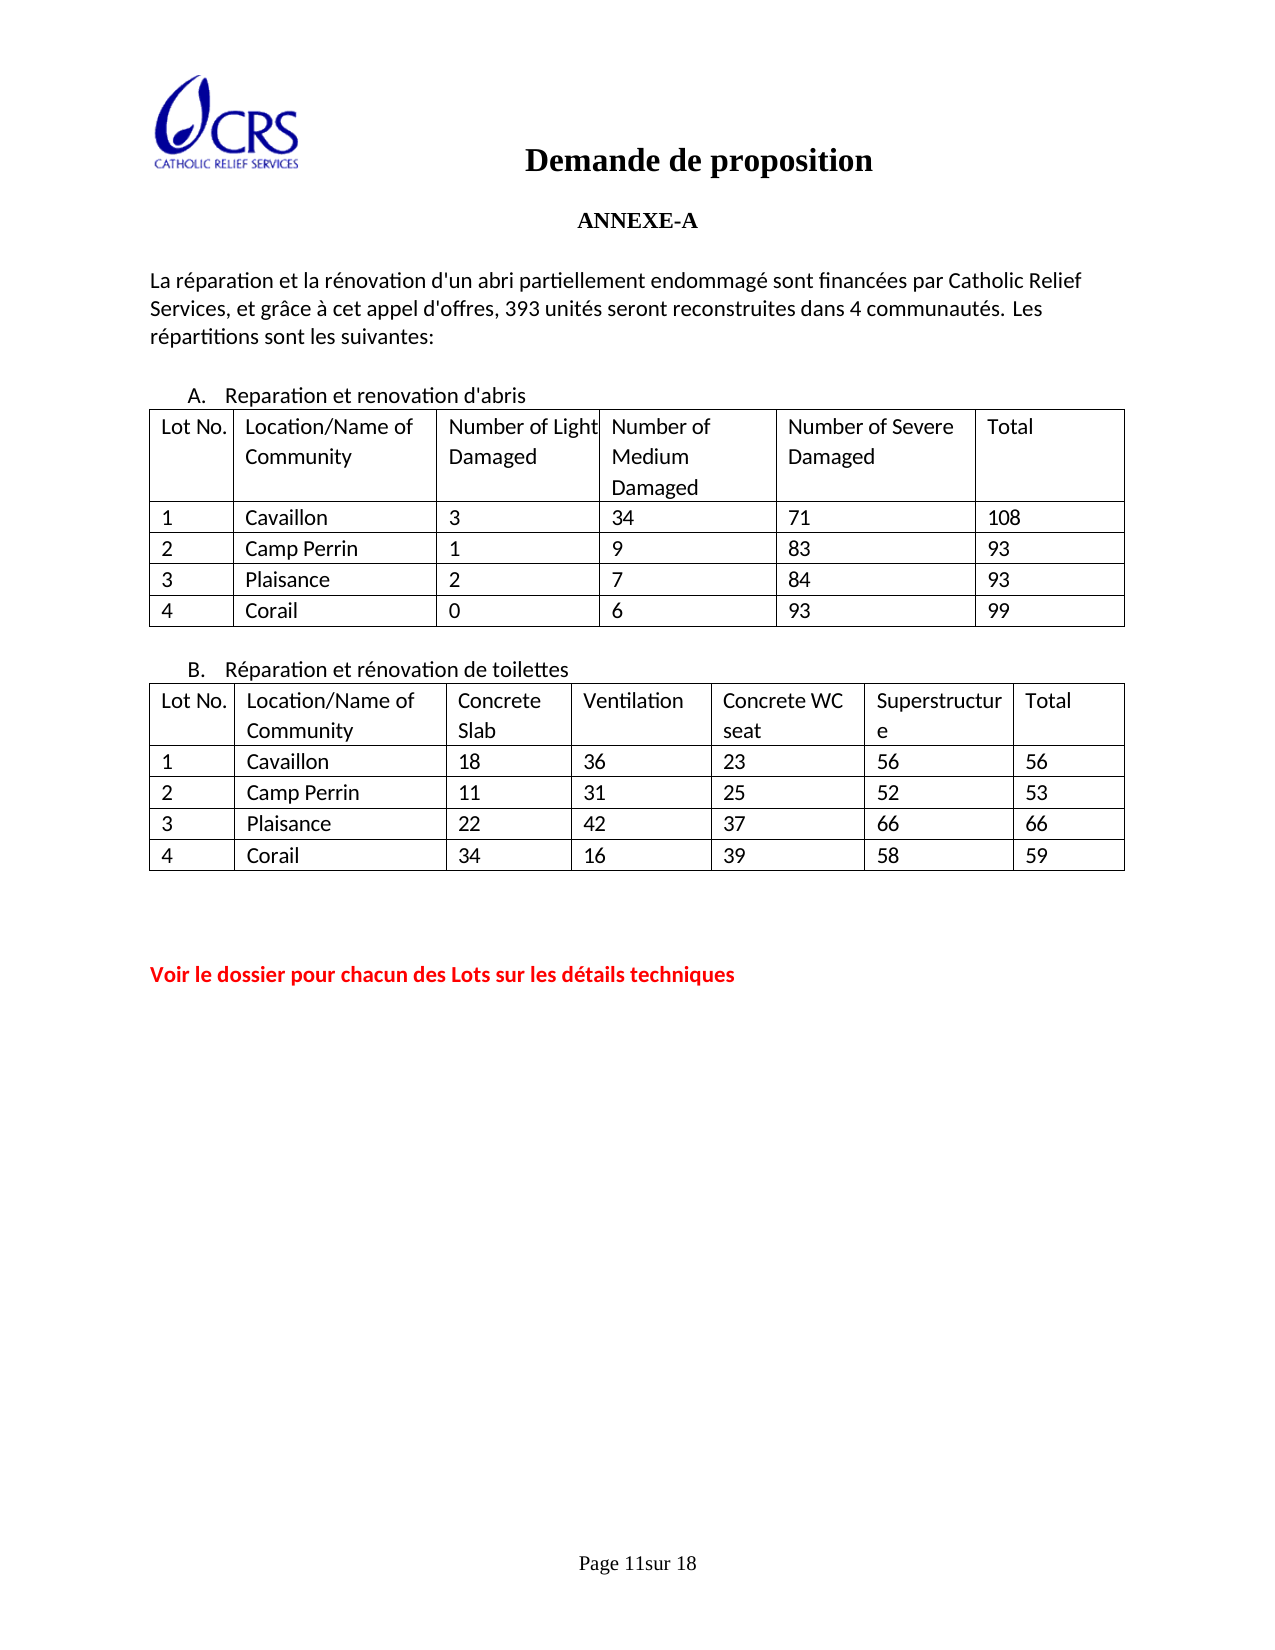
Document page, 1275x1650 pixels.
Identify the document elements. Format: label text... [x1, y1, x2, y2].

table_cell 84 [777, 564, 975, 594]
table_cell 99 [976, 596, 1124, 626]
table_header Lot No. [150, 410, 233, 501]
table_header Number of Medium Damaged [600, 410, 776, 501]
text ANNEXE-A [150, 207, 1125, 233]
table_cell Corail [234, 596, 436, 626]
table_cell 4 [150, 596, 233, 626]
table_cell 0 [437, 596, 599, 626]
table_cell 18 [447, 746, 571, 776]
table_cell 34 [447, 840, 571, 870]
table_cell 93 [976, 564, 1124, 594]
table_header Location/Name of Community [234, 410, 436, 501]
table_cell 71 [777, 502, 975, 532]
table_cell 9 [600, 533, 776, 563]
table_header Number of Light Damaged [437, 410, 599, 501]
list Reparation et renovation d'abris [187, 381, 1125, 409]
table_cell 1 [150, 502, 233, 532]
table_cell 93 [777, 596, 975, 626]
table_cell Camp Perrin [234, 533, 436, 563]
table_cell Camp Perrin [235, 777, 446, 807]
table_cell 6 [600, 596, 776, 626]
table_header Lot No. [150, 684, 234, 745]
table_cell Corail [235, 840, 446, 870]
table_cell 39 [712, 840, 864, 870]
table_cell 2 [150, 777, 234, 807]
table_cell 7 [600, 564, 776, 594]
table_cell 25 [712, 777, 864, 807]
table_cell 2 [150, 533, 233, 563]
table_cell 23 [712, 746, 864, 776]
table_header Concrete Slab [447, 684, 571, 745]
table_cell 4 [150, 840, 234, 870]
table_cell 1 [150, 746, 234, 776]
table_cell 3 [150, 564, 233, 594]
table_cell Cavaillon [234, 502, 436, 532]
picture [150, 75, 320, 171]
table_cell Plaisance [234, 564, 436, 594]
table_cell 83 [777, 533, 975, 563]
table_header Number of Severe Damaged [777, 410, 975, 501]
text Voir le dossier pour chacun des Lots sur les détails techniques [150, 960, 1125, 988]
text La réparation et la rénovation d'un abri partiellement endommagé sont financées par Catholic Relief Services, et grâce à cet appel d'offres, 393 unités seront reconstruites dans 4 communautés. Les répartitions sont les suivantes: [150, 266, 1125, 350]
table_cell 66 [865, 809, 1013, 838]
table_cell 3 [150, 809, 234, 838]
table_cell 53 [1014, 777, 1124, 807]
table_cell 37 [712, 809, 864, 838]
table_cell 59 [1014, 840, 1124, 870]
table_cell 56 [1014, 746, 1124, 776]
table_cell 1 [437, 533, 599, 563]
table_cell 22 [447, 809, 571, 838]
table_cell 52 [865, 777, 1013, 807]
table_header Concrete WC seat [712, 684, 864, 745]
table_cell 31 [572, 777, 711, 807]
table_cell 58 [865, 840, 1013, 870]
table_cell 108 [976, 502, 1124, 532]
table_cell 93 [976, 533, 1124, 563]
table_header Location/Name of Community [235, 684, 446, 745]
table_cell Cavaillon [235, 746, 446, 776]
table_cell 36 [572, 746, 711, 776]
table_cell 34 [600, 502, 776, 532]
table_cell 42 [572, 809, 711, 838]
table_cell 3 [437, 502, 599, 532]
table_cell Plaisance [235, 809, 446, 838]
table_header Ventilation [572, 684, 711, 745]
table_header Total [1014, 684, 1124, 745]
table_cell 16 [572, 840, 711, 870]
table_header Total [976, 410, 1124, 501]
list Réparation et rénovation de toilettes [187, 655, 1113, 683]
table_cell 11 [447, 777, 571, 807]
table_header Superstructure [865, 684, 1013, 745]
table_cell 2 [437, 564, 599, 594]
table_cell 56 [865, 746, 1013, 776]
table_cell 66 [1014, 809, 1124, 838]
